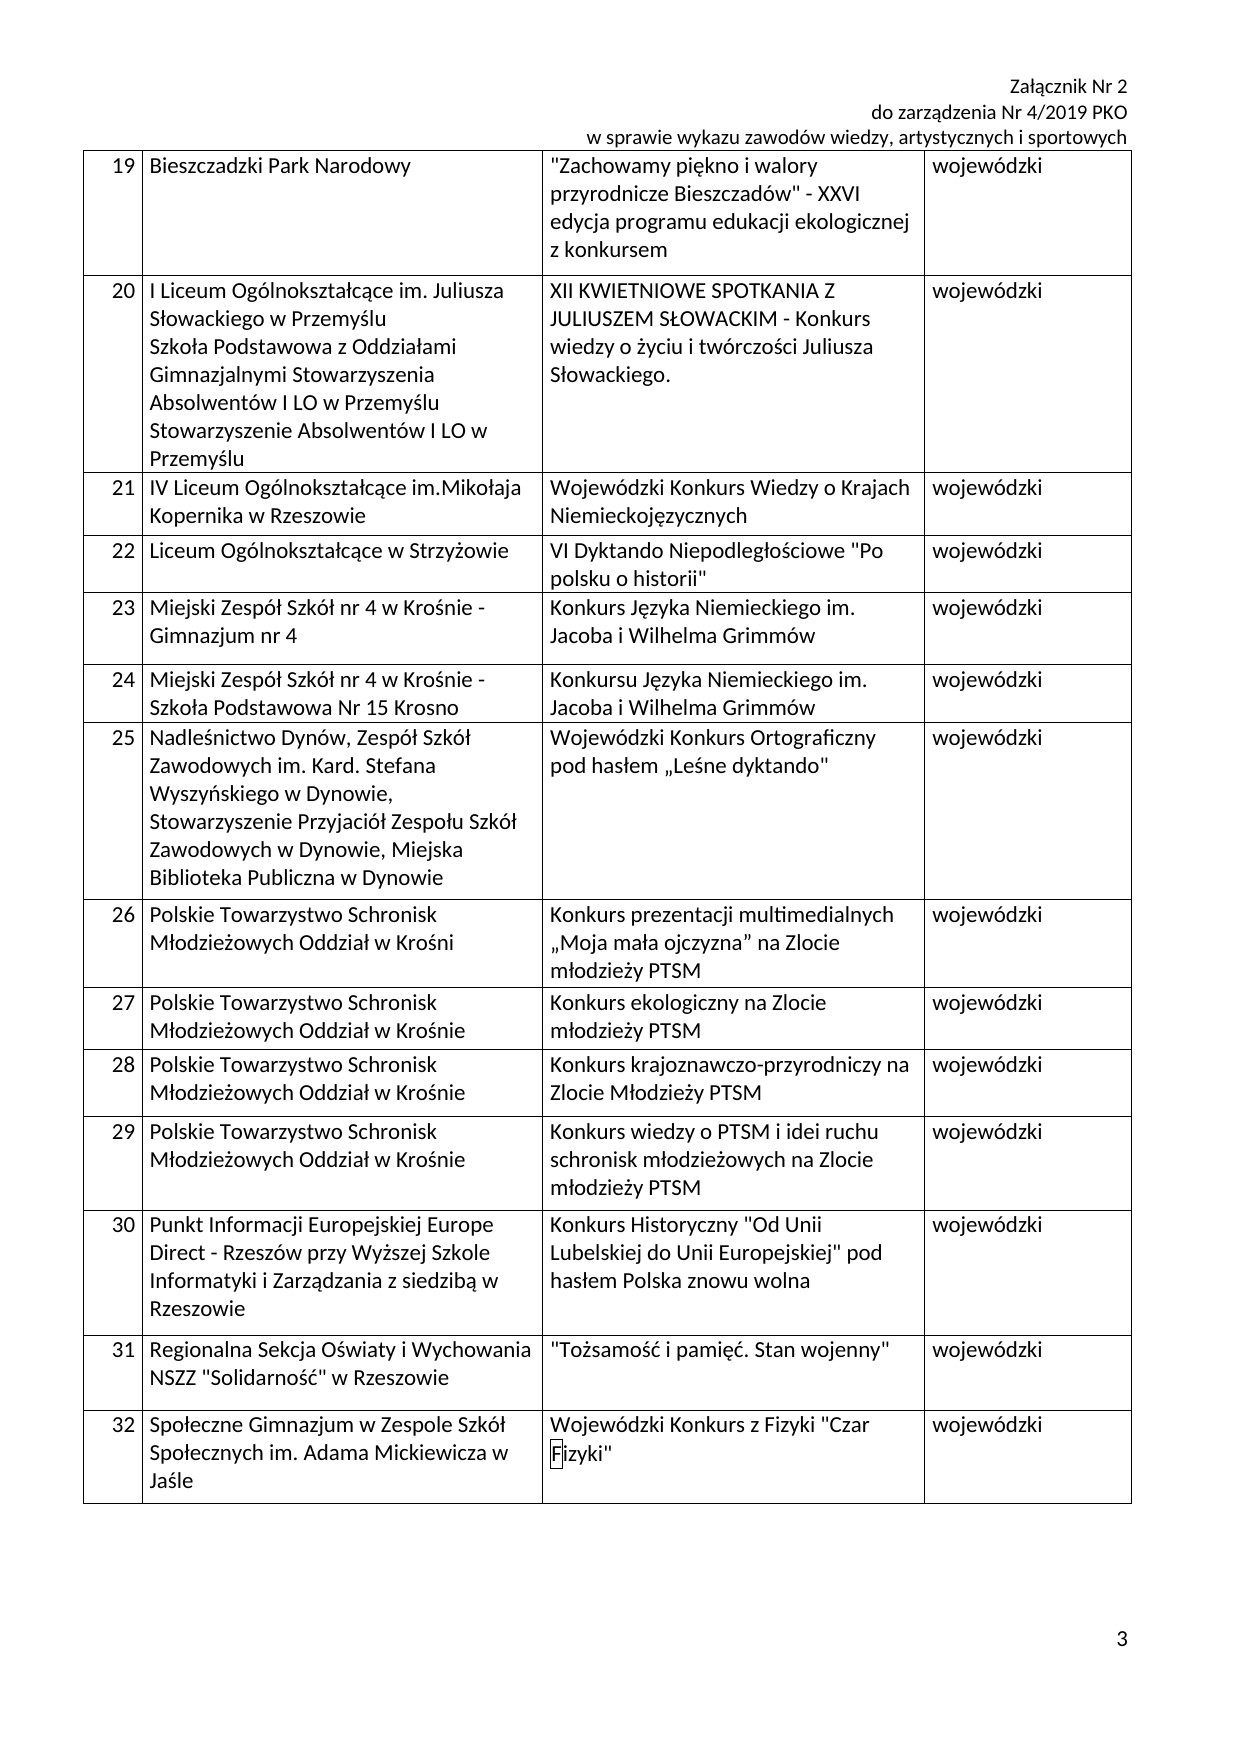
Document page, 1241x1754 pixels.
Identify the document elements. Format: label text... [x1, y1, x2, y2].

table_cell wojewódzki [925, 1117, 1131, 1209]
table_cell Regionalna Sekcja Oświaty i Wychowania NSZZ "Solidarność" w Rzeszowie [143, 1336, 542, 1409]
table_cell 22 [84, 536, 142, 592]
table_cell Punkt Informacji Europejskiej Europe Direct - Rzeszów przy Wyższej Szkole Informatyki i Zarządzania z siedzibą w Rzeszowie [143, 1211, 542, 1334]
table_cell Polskie Towarzystwo Schronisk Młodzieżowych Oddział w Krośni [143, 900, 542, 987]
table_cell Polskie Towarzystwo Schronisk Młodzieżowych Oddział w Krośnie [143, 1050, 542, 1116]
table_cell XII KWIETNIOWE SPOTKANIA Z JULIUSZEM SŁOWACKIM - Konkurs wiedzy o życiu i twórczości Juliusza Słowackiego. [543, 276, 924, 472]
table_cell Bieszczadzki Park Narodowy [143, 151, 542, 275]
table_cell wojewódzki [925, 536, 1131, 592]
table_cell wojewódzki [925, 723, 1131, 899]
table_cell 31 [84, 1336, 142, 1409]
table_cell 21 [84, 473, 142, 535]
table_cell Konkursu Języka Niemieckiego im. Jacoba i Wilhelma Grimmów [543, 665, 924, 722]
table_cell 23 [84, 593, 142, 664]
table_cell wojewódzki [925, 900, 1131, 987]
table_cell wojewódzki [925, 473, 1131, 535]
table_cell 27 [84, 988, 142, 1049]
table_cell I Liceum Ogólnokształcące im. Juliusza Słowackiego w Przemyślu Szkoła Podstawowa z Oddziałami Gimnazjalnymi Stowarzyszenia Absolwentów I LO w Przemyślu Stowarzyszenie Absolwentów I LO w Przemyślu [143, 276, 542, 472]
table_cell wojewódzki [925, 1336, 1131, 1409]
table_cell Polskie Towarzystwo Schronisk Młodzieżowych Oddział w Krośnie [143, 988, 542, 1049]
table_cell Wojewódzki Konkurs Ortograficzny pod hasłem „Leśne dyktando" [543, 723, 924, 899]
table_cell wojewódzki [925, 593, 1131, 664]
table_cell Społeczne Gimnazjum w Zespole Szkół Społecznych im. Adama Mickiewicza w Jaśle [143, 1411, 542, 1503]
table_cell VI Dyktando Niepodległościowe "Po polsku o historii" [543, 536, 924, 592]
table_cell IV Liceum Ogólnokształcące im.Mikołaja Kopernika w Rzeszowie [143, 473, 542, 535]
table_cell 20 [84, 276, 142, 472]
table_cell Konkurs Historyczny "Od Unii Lubelskiej do Unii Europejskiej" pod hasłem Polska znowu wolna [543, 1211, 924, 1334]
table_cell 19 [84, 151, 142, 275]
table_cell 30 [84, 1211, 142, 1334]
table_cell Miejski Zespół Szkół nr 4 w Krośnie - Gimnazjum nr 4 [143, 593, 542, 664]
table_cell wojewódzki [925, 988, 1131, 1049]
table_cell 25 [84, 723, 142, 899]
table_cell Konkurs Języka Niemieckiego im. Jacoba i Wilhelma Grimmów [543, 593, 924, 664]
table_cell wojewódzki [925, 1211, 1131, 1334]
table_cell Konkurs prezentacji multimedialnych „Moja mała ojczyzna” na Zlocie młodzieży PTSM [543, 900, 924, 987]
table_cell Liceum Ogólnokształcące w Strzyżowie [143, 536, 542, 592]
table_cell 24 [84, 665, 142, 722]
table_cell "Zachowamy piękno i walory przyrodnicze Bieszczadów" - XXVI edycja programu edukacji ekologicznej z konkursem [543, 151, 924, 275]
table_cell 28 [84, 1050, 142, 1116]
table_cell wojewódzki [925, 1411, 1131, 1503]
table_cell wojewódzki [925, 276, 1131, 472]
table_cell Konkurs krajoznawczo-przyrodniczy na Zlocie Młodzieży PTSM [543, 1050, 924, 1116]
table_cell "Tożsamość i pamięć. Stan wojenny" [543, 1336, 924, 1409]
table_cell Miejski Zespół Szkół nr 4 w Krośnie - Szkoła Podstawowa Nr 15 Krosno [143, 665, 542, 722]
table_cell 32 [84, 1411, 142, 1503]
table_cell Polskie Towarzystwo Schronisk Młodzieżowych Oddział w Krośnie [143, 1117, 542, 1209]
table_cell Wojewódzki Konkurs z Fizyki "Czar Fizyki" [543, 1411, 924, 1503]
table_cell Nadleśnictwo Dynów, Zespół Szkół Zawodowych im. Kard. Stefana Wyszyńskiego w Dynowie, Stowarzyszenie Przyjaciół Zespołu Szkół Zawodowych w Dynowie, Miejska Biblioteka Publiczna w Dynowie [143, 723, 542, 899]
table_cell Konkurs ekologiczny na Zlocie młodzieży PTSM [543, 988, 924, 1049]
table_cell wojewódzki [925, 151, 1131, 275]
table_cell Konkurs wiedzy o PTSM i idei ruchu schronisk młodzieżowych na Zlocie młodzieży PTSM [543, 1117, 924, 1209]
table_cell wojewódzki [925, 665, 1131, 722]
table_cell 26 [84, 900, 142, 987]
table_cell Wojewódzki Konkurs Wiedzy o Krajach Niemieckojęzycznych [543, 473, 924, 535]
table_cell 29 [84, 1117, 142, 1209]
table_cell wojewódzki [925, 1050, 1131, 1116]
